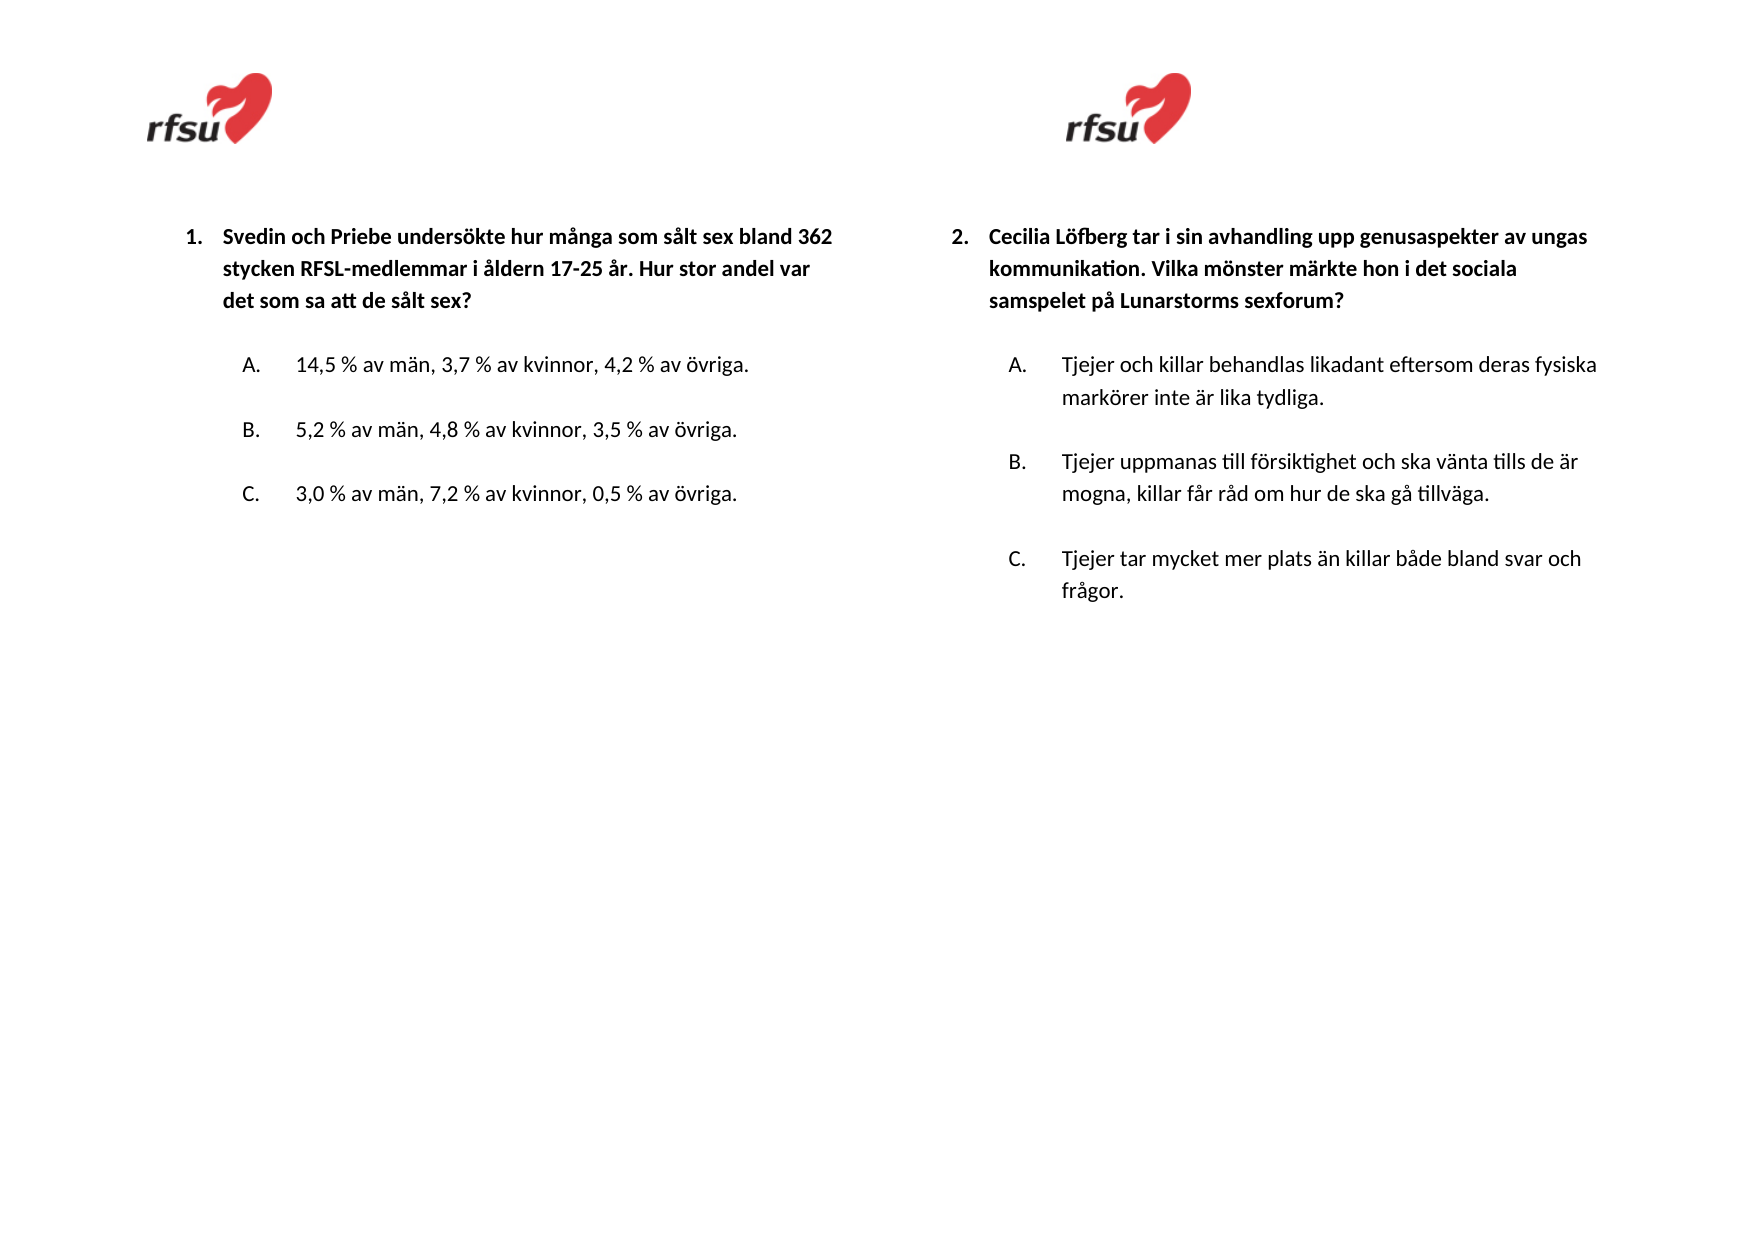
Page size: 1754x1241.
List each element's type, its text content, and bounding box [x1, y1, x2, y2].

list Tjejer och killar behandlas likadant eftersom deras fysiska markörer inte är lika tydliga. [1008, 351, 1606, 411]
list 3,0 % av män, 7,2 % av kvinnor, 0,5 % av övriga. [242, 479, 840, 507]
list 5,2 % av män, 4,8 % av kvinnor, 3,5 % av övriga. [242, 415, 840, 443]
list 14,5 % av män, 3,7 % av kvinnor, 4,2 % av övriga. [242, 351, 840, 379]
picture [147, 73, 272, 144]
list Svedin och Priebe undersökte hur många som sålt sex bland 362 stycken RFSL-medlemmar i åldern 17-25 år. Hur stor andel var det som sa att de sålt sex? [185, 222, 840, 314]
list Tjejer tar mycket mer plats än killar både bland svar och frågor. [1008, 544, 1606, 604]
picture [1066, 73, 1191, 144]
list Cecilia Löfberg tar i sin avhandling upp genusaspekter av ungas kommunikation. Vilka mönster märkte hon i det sociala samspelet på Lunarstorms sexforum? [951, 222, 1606, 314]
list Tjejer uppmanas till försiktighet och ska vänta tills de är mogna, killar får råd om hur de ska gå tillväga. [1008, 447, 1606, 507]
